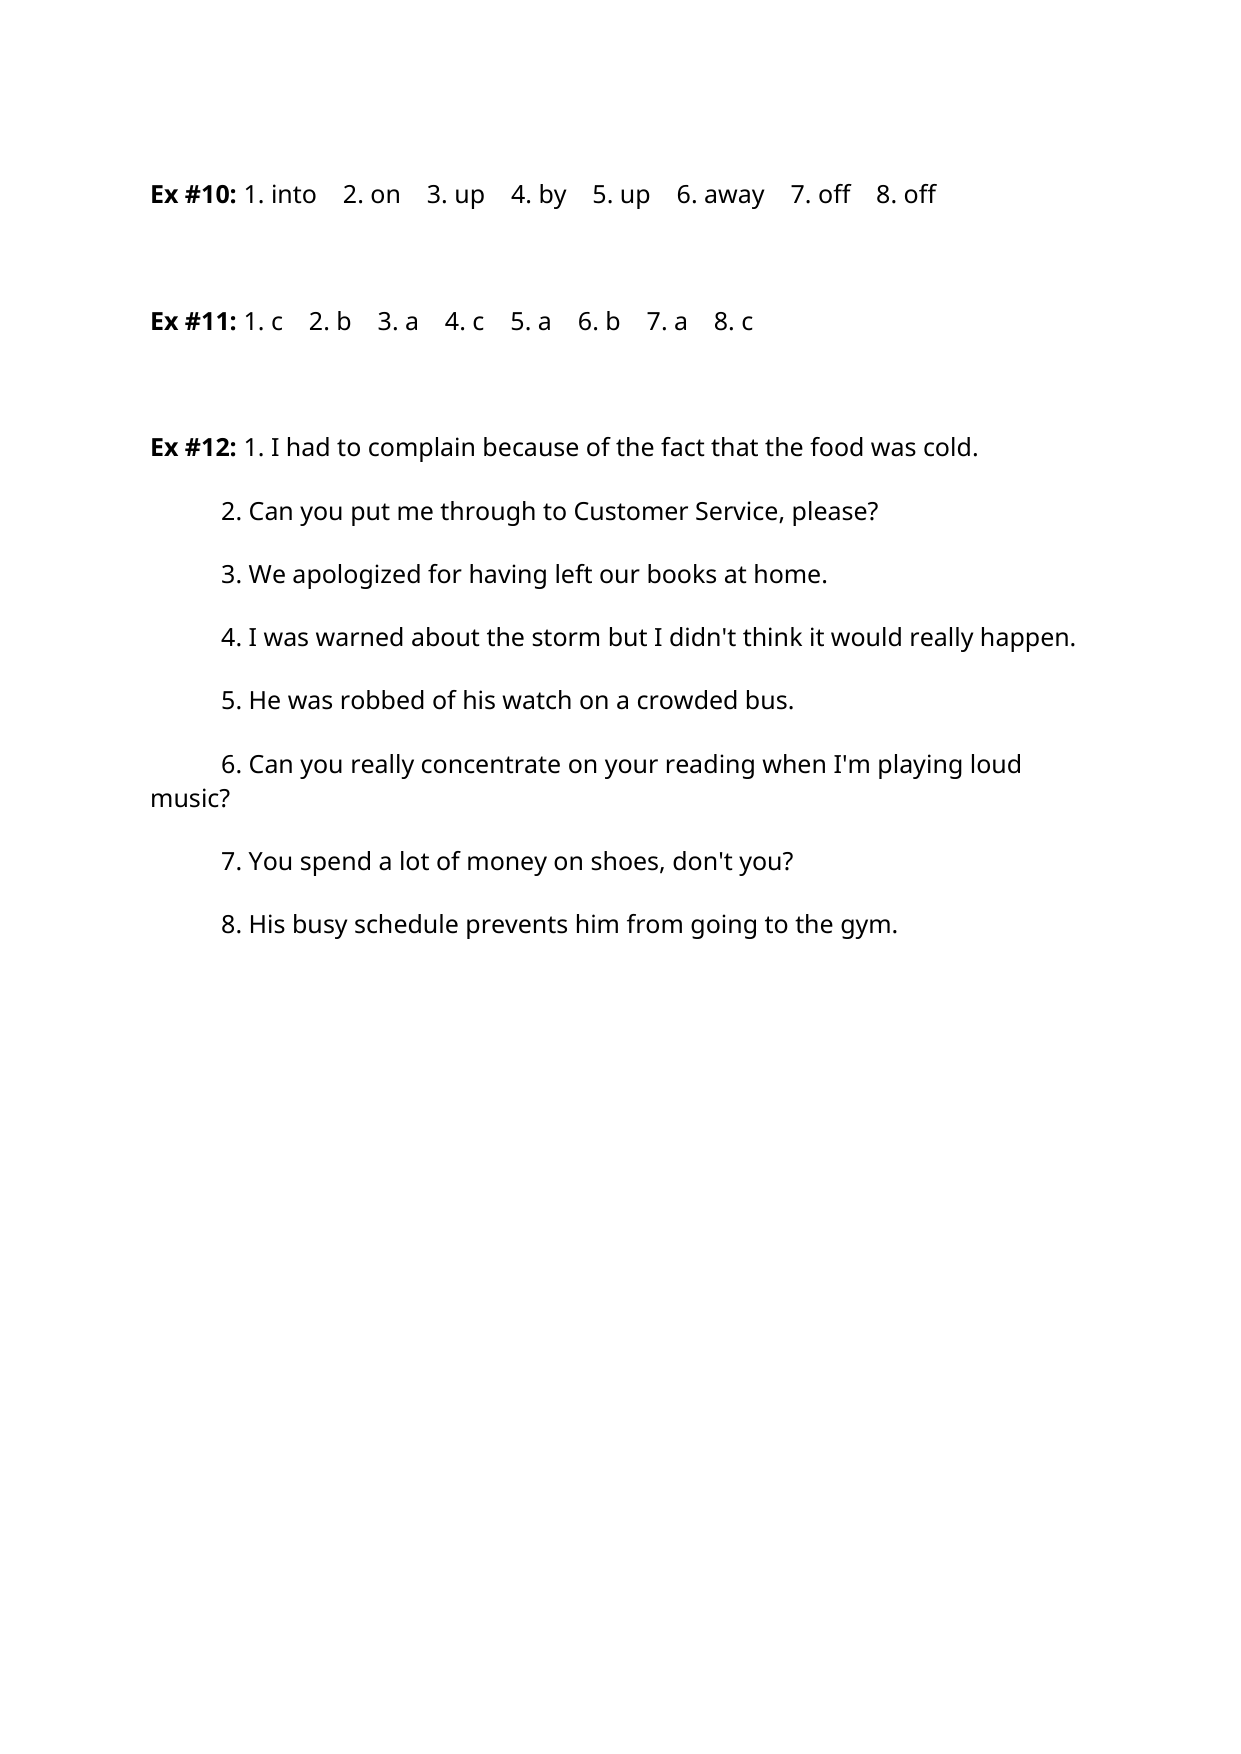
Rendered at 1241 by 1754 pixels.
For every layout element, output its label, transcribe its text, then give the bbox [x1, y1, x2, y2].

text Ex #11: 1. c 2. b 3. a 4. c 5. a 6. b 7. a 8. c [150, 304, 1090, 338]
text Ex #10: 1. into 2. on 3. up 4. by 5. up 6. away 7. off 8. off [150, 177, 1090, 211]
text 2. Can you put me through to Customer Service, please? [150, 493, 1090, 527]
text 7. You spend a lot of money on shoes, don't you? [150, 843, 1090, 878]
text 8. His busy schedule prevents him from going to the gym. [150, 907, 1090, 941]
text 6. Can you really concentrate on your reading when I'm playing loud music? [150, 746, 1090, 814]
text 3. We apologized for having left our books at home. [150, 557, 1090, 591]
text Ex #12: 1. I had to complain because of the fact that the food was cold. [150, 430, 1090, 464]
text 4. I was warned about the storm but I didn't think it would really happen. [150, 620, 1090, 654]
text 5. He was robbed of his watch on a crowded bus. [150, 683, 1090, 717]
